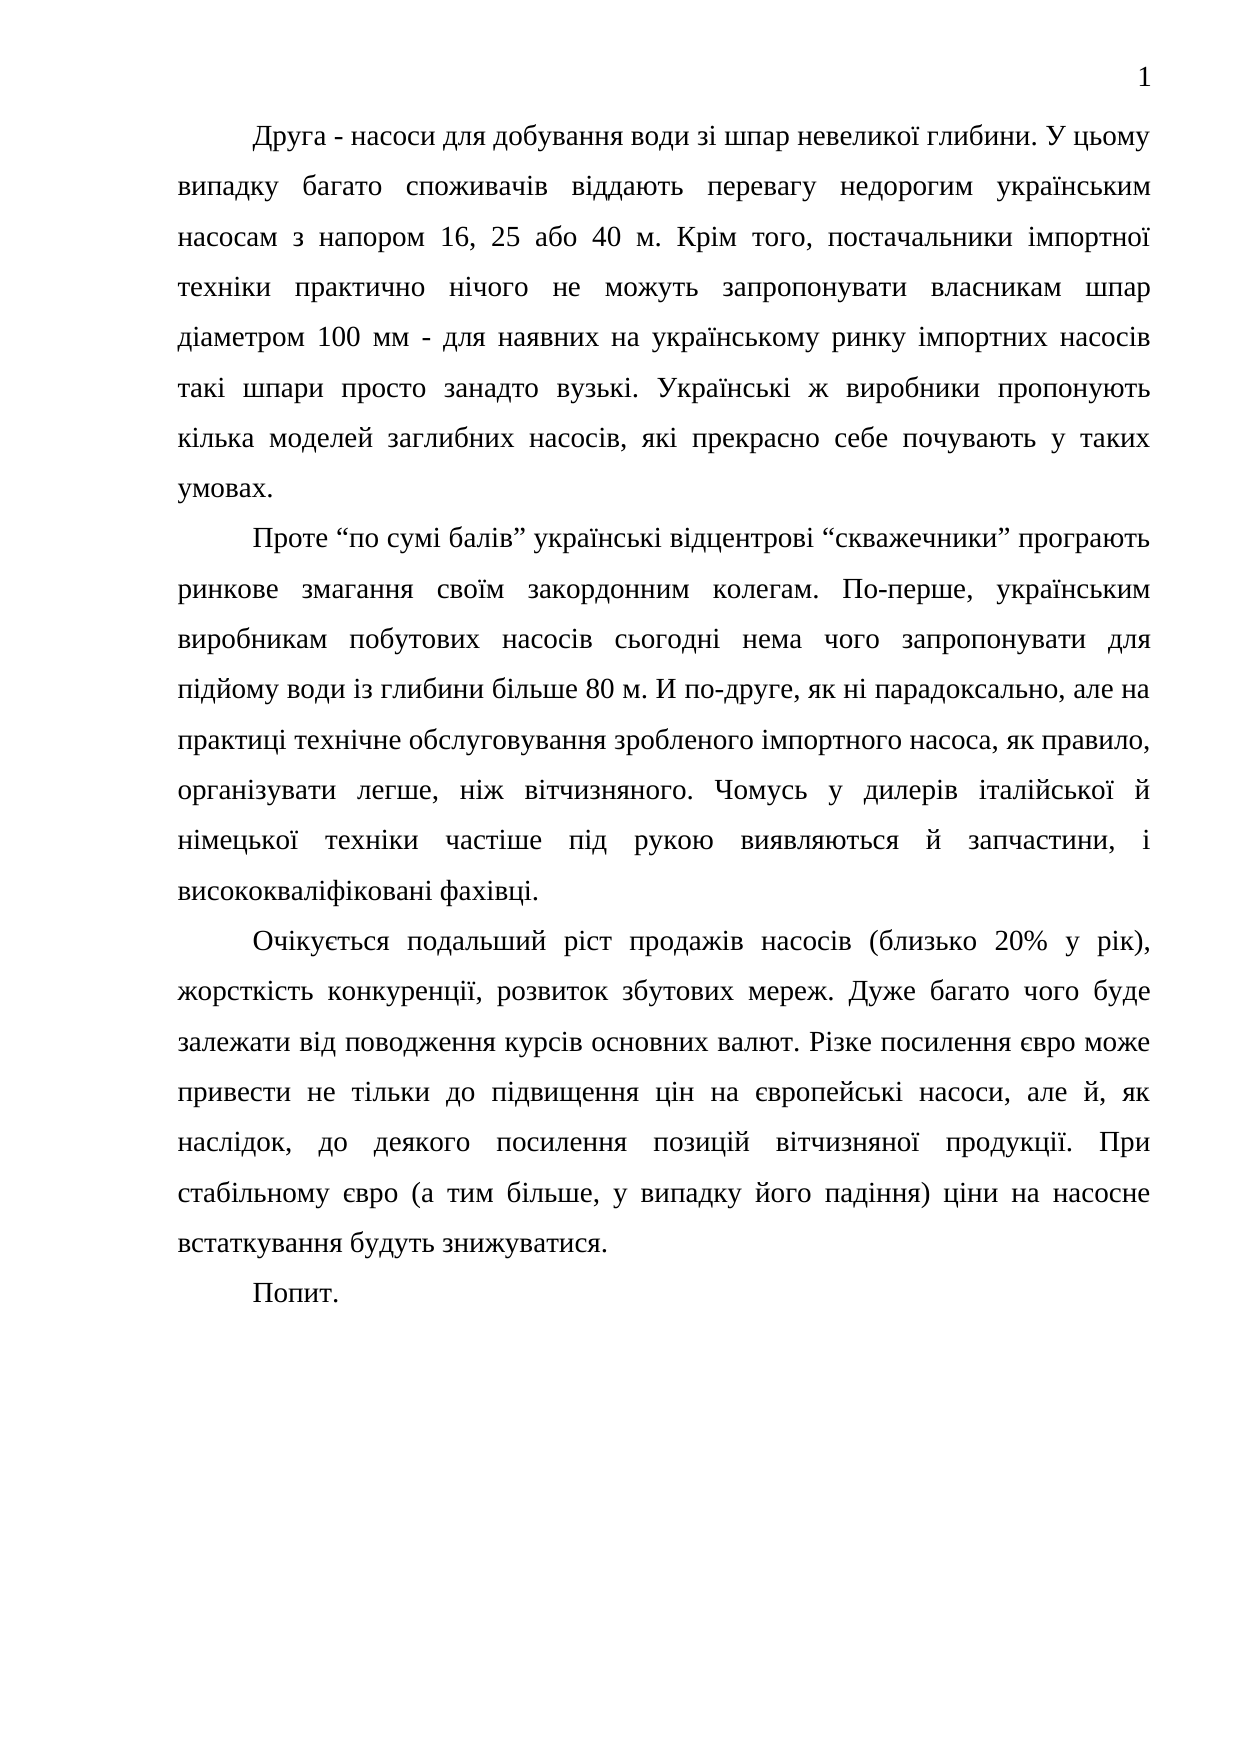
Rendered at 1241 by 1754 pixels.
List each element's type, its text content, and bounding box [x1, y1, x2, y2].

text Проте “по сумі балів” українські відцентрові “скважечники” програють ринкове змагання своїм закордонним колегам. По-перше, українським виробникам побутових насосів сьогодні нема чого запропонувати для підйому води із глибини більше 80 м. И по-друге, як ні парадоксально, але на практиці технічне обслуговування зробленого імпортного насоса, як правило, організувати легше, ніж вітчизняного. Чомусь у дилерів італійської й німецької техніки частіше під рукою виявляються й запчастини, і висококваліфіковані фахівці. [177, 521, 1152, 906]
text Очікується подальший ріст продажів насосів (близько 20% у рік), жорсткість конкуренції, розвиток збутових мереж. Дуже багато чого буде залежати від поводження курсів основних валют. Різке посилення євро може привести не тільки до підвищення цін на європейські насоси, але й, як наслідок, до деякого посилення позицій вітчизняної продукції. При стабільному євро (а тим більше, у випадку його падіння) ціни на насосне встаткування будуть знижуватися. [177, 923, 1152, 1258]
text Попит. [177, 1275, 1152, 1309]
text Друга - насоси для добування води зі шпар невеликої глибини. У цьому випадку багато споживачів віддають перевагу недорогим українським насосам з напором 16, 25 або 40 м. Крім того, постачальники імпортної техніки практично нічого не можуть запропонувати власникам шпар діаметром 100 мм - для наявних на українському ринку імпортних насосів такі шпари просто занадто вузькі. Українські ж виробники пропонують кілька моделей заглибних насосів, які прекрасно себе почувають у таких умовах. [177, 118, 1152, 504]
